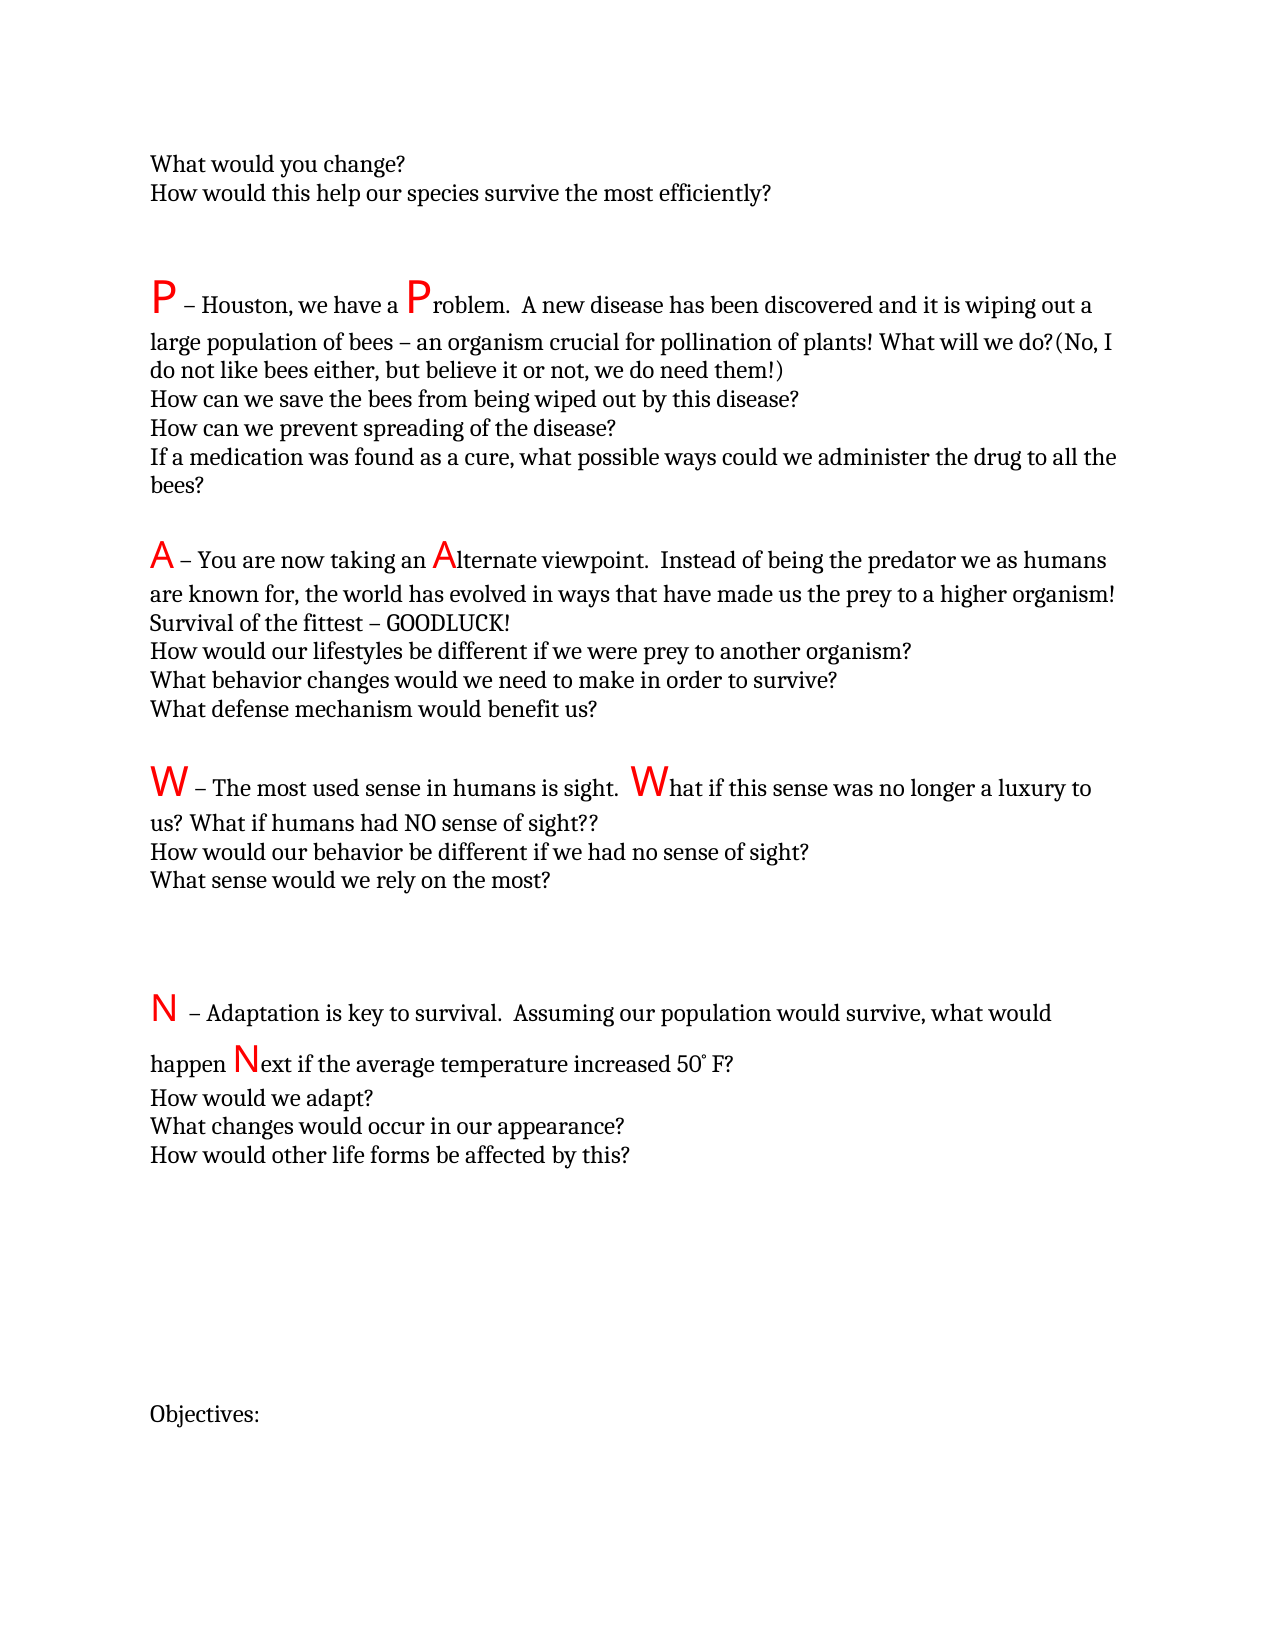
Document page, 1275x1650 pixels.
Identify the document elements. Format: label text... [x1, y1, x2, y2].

text How would our behavior be different if we had no sense of sight? [150, 838, 1125, 866]
text N – Adaptation is key to survival. Assuming our population would survive, what would happen Next if the average temperature increased 50˚ F? [150, 981, 1125, 1083]
text If a medication was found as a cure, what possible ways could we administer the drug to all the bees? [150, 442, 1125, 500]
text How can we prevent spreading of the disease? [150, 414, 1125, 442]
text How can we save the bees from being wiped out by this disease? [150, 385, 1125, 414]
text Objectives: [150, 1400, 1125, 1428]
text How would we adapt? [150, 1083, 1125, 1112]
text A – You are now taking an Alternate viewpoint. Instead of being the predator we as humans are known for, the world has evolved in ways that have made us the prey to a higher organism! Survival of the fittest – GOODLUCK! [150, 529, 1125, 637]
text How would this help our species survive the most efficiently? [150, 179, 1125, 207]
text What defense mechanism would benefit us? [150, 695, 1125, 723]
text P – Houston, we have a Problem. A new disease has been discovered and it is wiping out a large population of bees – an organism crucial for pollination of plants! What will we do?(No, I do not like bees either, but believe it or not, we do need them!) [150, 265, 1125, 385]
text What changes would occur in our appearance? [150, 1112, 1125, 1141]
text What would you change? [150, 150, 1125, 179]
text How would our lifestyles be different if we were prey to another organism? [150, 637, 1125, 666]
text How would other life forms be affected by this? [150, 1141, 1125, 1170]
text W – The most used sense in humans is sight. What if this sense was no longer a luxury to us? What if humans had NO sense of sight?? [150, 752, 1125, 838]
text What behavior changes would we need to make in order to survive? [150, 666, 1125, 695]
text What sense would we rely on the most? [150, 866, 1125, 895]
